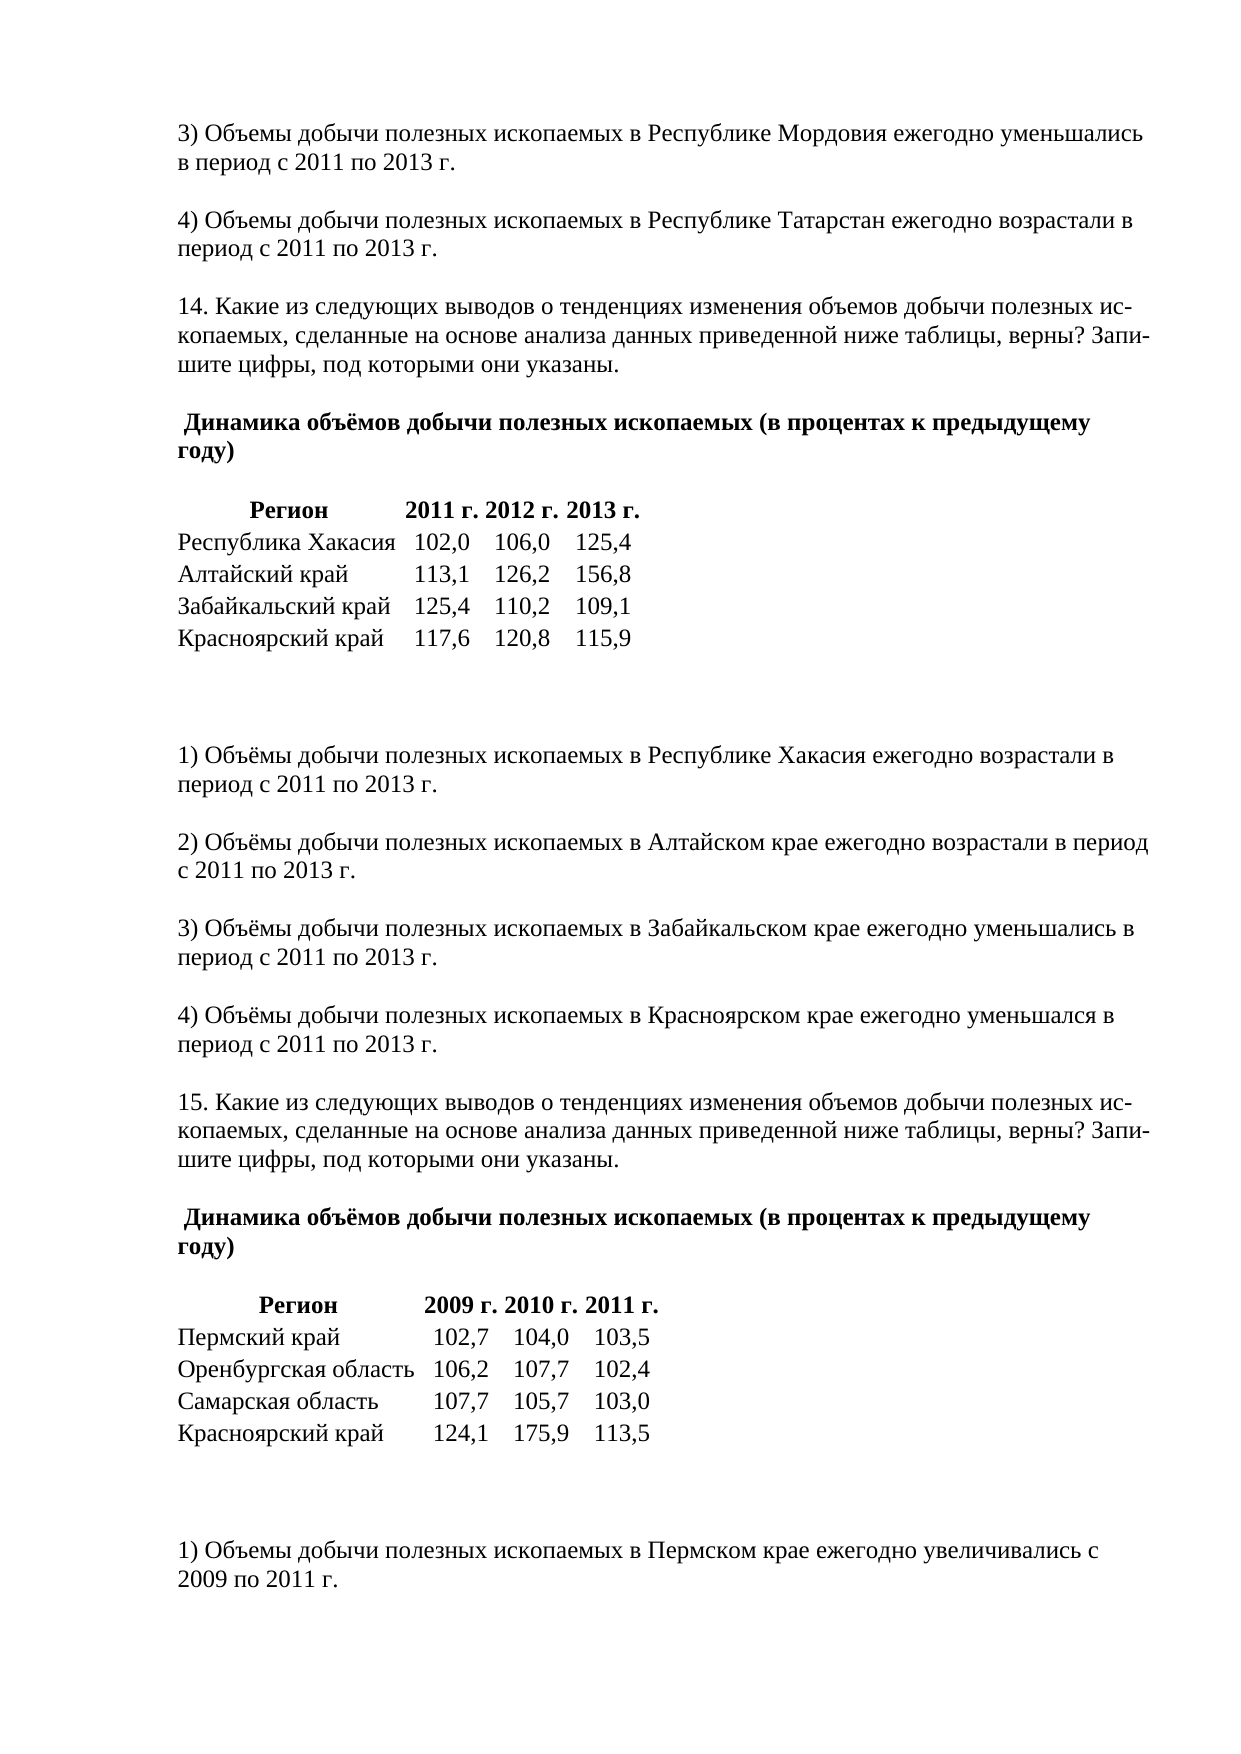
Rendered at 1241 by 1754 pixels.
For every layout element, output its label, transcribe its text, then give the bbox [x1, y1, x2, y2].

table_header 2011 г. [402, 494, 482, 525]
table_cell 106,2 [421, 1353, 501, 1384]
table_cell 125,4 [562, 525, 644, 557]
text Динамика объёмов добычи полезных ископаемых (в процентах к предыдущему году) [177, 407, 1152, 464]
table_cell 103,5 [581, 1321, 663, 1352]
table_cell 104,0 [501, 1321, 581, 1352]
table_cell 126,2 [482, 557, 562, 589]
text 2) Объёмы добычи полезных ископаемых в Алтайском крае ежегодно возрастали в период с 2011 по 2013 г. [177, 827, 1152, 884]
text 3) Объемы добычи полезных ископаемых в Республике Мордовия ежегодно уменьшались в период с 2011 по 2013 г. [177, 118, 1152, 176]
table_cell Пермский край [176, 1321, 421, 1352]
text 3) Объёмы добычи полезных ископаемых в Забайкальском крае ежегодно уменьшались в период с 2011 по 2013 г. [177, 913, 1152, 971]
table_cell Забайкальский край [176, 589, 402, 621]
table_cell Оренбургская область [176, 1353, 421, 1384]
table_header 2009 г. [421, 1289, 501, 1321]
table_header Регион [176, 494, 402, 525]
table_cell 103,0 [581, 1384, 663, 1416]
text Динамика объёмов добычи полезных ископаемых (в процентах к предыдущему году) [177, 1202, 1152, 1259]
text 15. Какие из следующих выводов о тенденциях изменения объемов добычи полезных ископаемых, сделанные на основе анализа данных приведенной ниже таблицы, верны? Запишите цифры, под которыми они указаны. [177, 1087, 1152, 1173]
table_cell 110,2 [482, 589, 562, 621]
text 4) Объёмы добычи полезных ископаемых в Красноярском крае ежегодно уменьшался в период с 2011 по 2013 г. [177, 1000, 1152, 1057]
table_cell Красноярский край [176, 1416, 421, 1448]
table_header 2012 г. [482, 494, 562, 525]
table_cell 113,5 [581, 1416, 663, 1448]
table_cell 124,1 [421, 1416, 501, 1448]
text 4) Объемы добычи полезных ископаемых в Республике Татарстан ежегодно возрастали в период с 2011 по 2013 г. [177, 205, 1152, 262]
text 1) Объёмы добычи полезных ископаемых в Республике Хакасия ежегодно возрастали в период с 2011 по 2013 г. [177, 740, 1152, 797]
table_cell 156,8 [562, 557, 644, 589]
table_cell Самарская область [176, 1384, 421, 1416]
table_cell 102,4 [581, 1353, 663, 1384]
table_cell 109,1 [562, 589, 644, 621]
table_cell 107,7 [421, 1384, 501, 1416]
table_header 2011 г. [581, 1289, 663, 1321]
table_cell 175,9 [501, 1416, 581, 1448]
table_cell 106,0 [482, 525, 562, 557]
table_cell 117,6 [402, 621, 482, 653]
text 14. Какие из следующих выводов о тенденциях изменения объемов добычи полезных ископаемых, сделанные на основе анализа данных приведенной ниже таблицы, верны? Запишите цифры, под которыми они указаны. [177, 291, 1152, 378]
table_cell 120,8 [482, 621, 562, 653]
table_cell 125,4 [402, 589, 482, 621]
table_cell 105,7 [501, 1384, 581, 1416]
table_cell 102,7 [421, 1321, 501, 1352]
table_cell 115,9 [562, 621, 644, 653]
table_cell Красноярский край [176, 621, 402, 653]
table_header 2010 г. [501, 1289, 581, 1321]
text 1) Объемы добычи полезных ископаемых в Пермском крае ежегодно увеличивались с 2009 по 2011 г. [177, 1535, 1152, 1593]
table_header Регион [176, 1289, 421, 1321]
table_cell 107,7 [501, 1353, 581, 1384]
table_cell 102,0 [402, 525, 482, 557]
table_cell Республика Хакасия [176, 525, 402, 557]
table_cell 113,1 [402, 557, 482, 589]
table_header 2013 г. [562, 494, 644, 525]
table_cell Алтайский край [176, 557, 402, 589]
